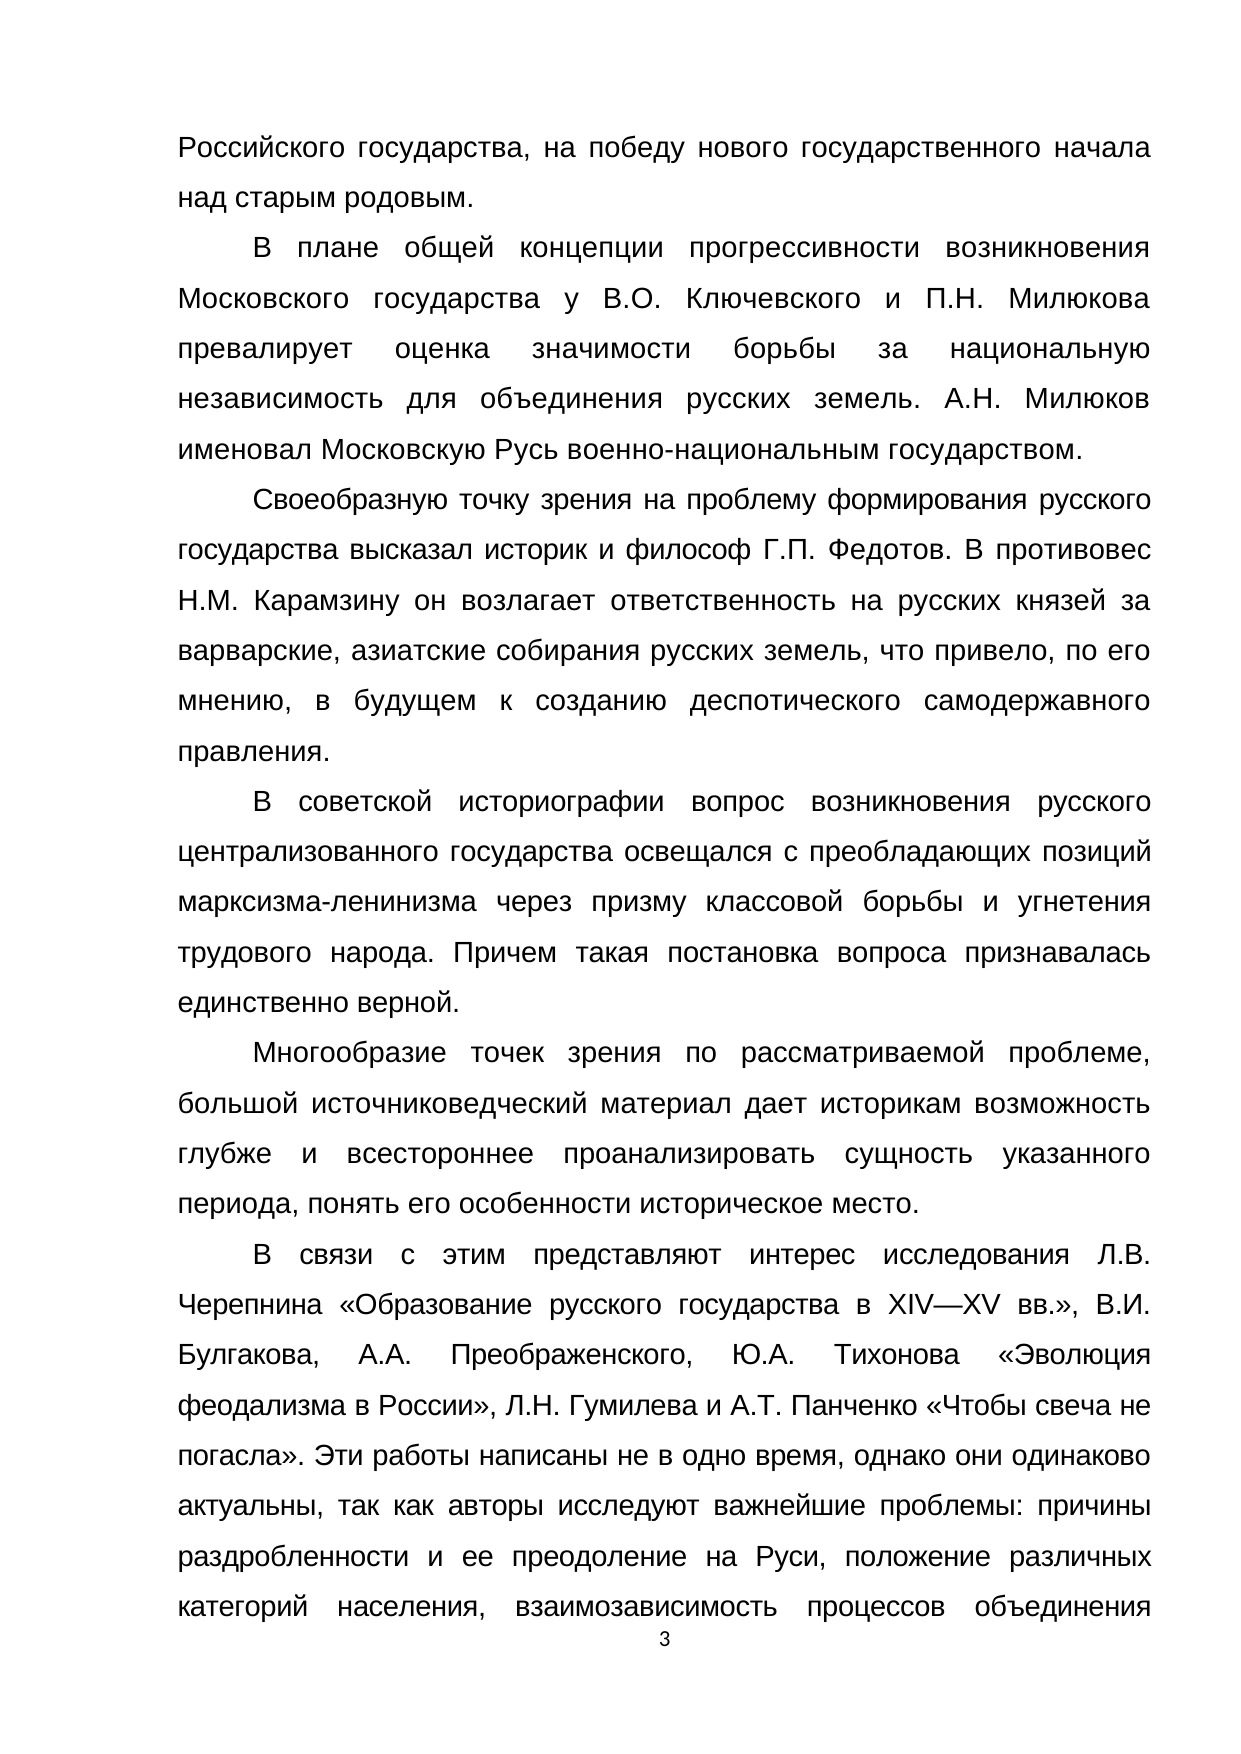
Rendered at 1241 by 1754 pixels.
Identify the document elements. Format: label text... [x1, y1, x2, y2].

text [177, 130, 1152, 214]
text В советской историографии вопрос возникновения русского централизованного государства освещался с преобладающих позиций марксизма-ленинизма через призму классовой борьбы и угнетения трудового народа. Причем такая постановка вопроса признавалась единственно верной. [177, 784, 1152, 1019]
text Многообразие точек зрения по рассматриваемой проблеме, большой источниковедческий материал дает историкам возможность глубже и всестороннее проанализировать сущность указанного периода, понять его особенности историческое место. [177, 1035, 1152, 1220]
text Своеобразную точку зрения на проблему формирования русского государства высказал историк и философ Г.П. Федотов. В противовес Н.М. Карамзину он возлагает ответственность на русских князей за варварские, азиатские собирания русских земель, что привело, по его мнению, в будущем к созданию деспотического самодержавного правления. [177, 482, 1152, 767]
text В плане общей концепции прогрессивности возникновения Московского государства у В.О. Ключевского и П.Н. Милюкова превалирует оценка значимости борьбы за национальную независимость для объединения русских земель. А.Н. Милюков именовал Московскую Русь военно-национальным государством. [177, 230, 1152, 465]
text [177, 1237, 1152, 1622]
